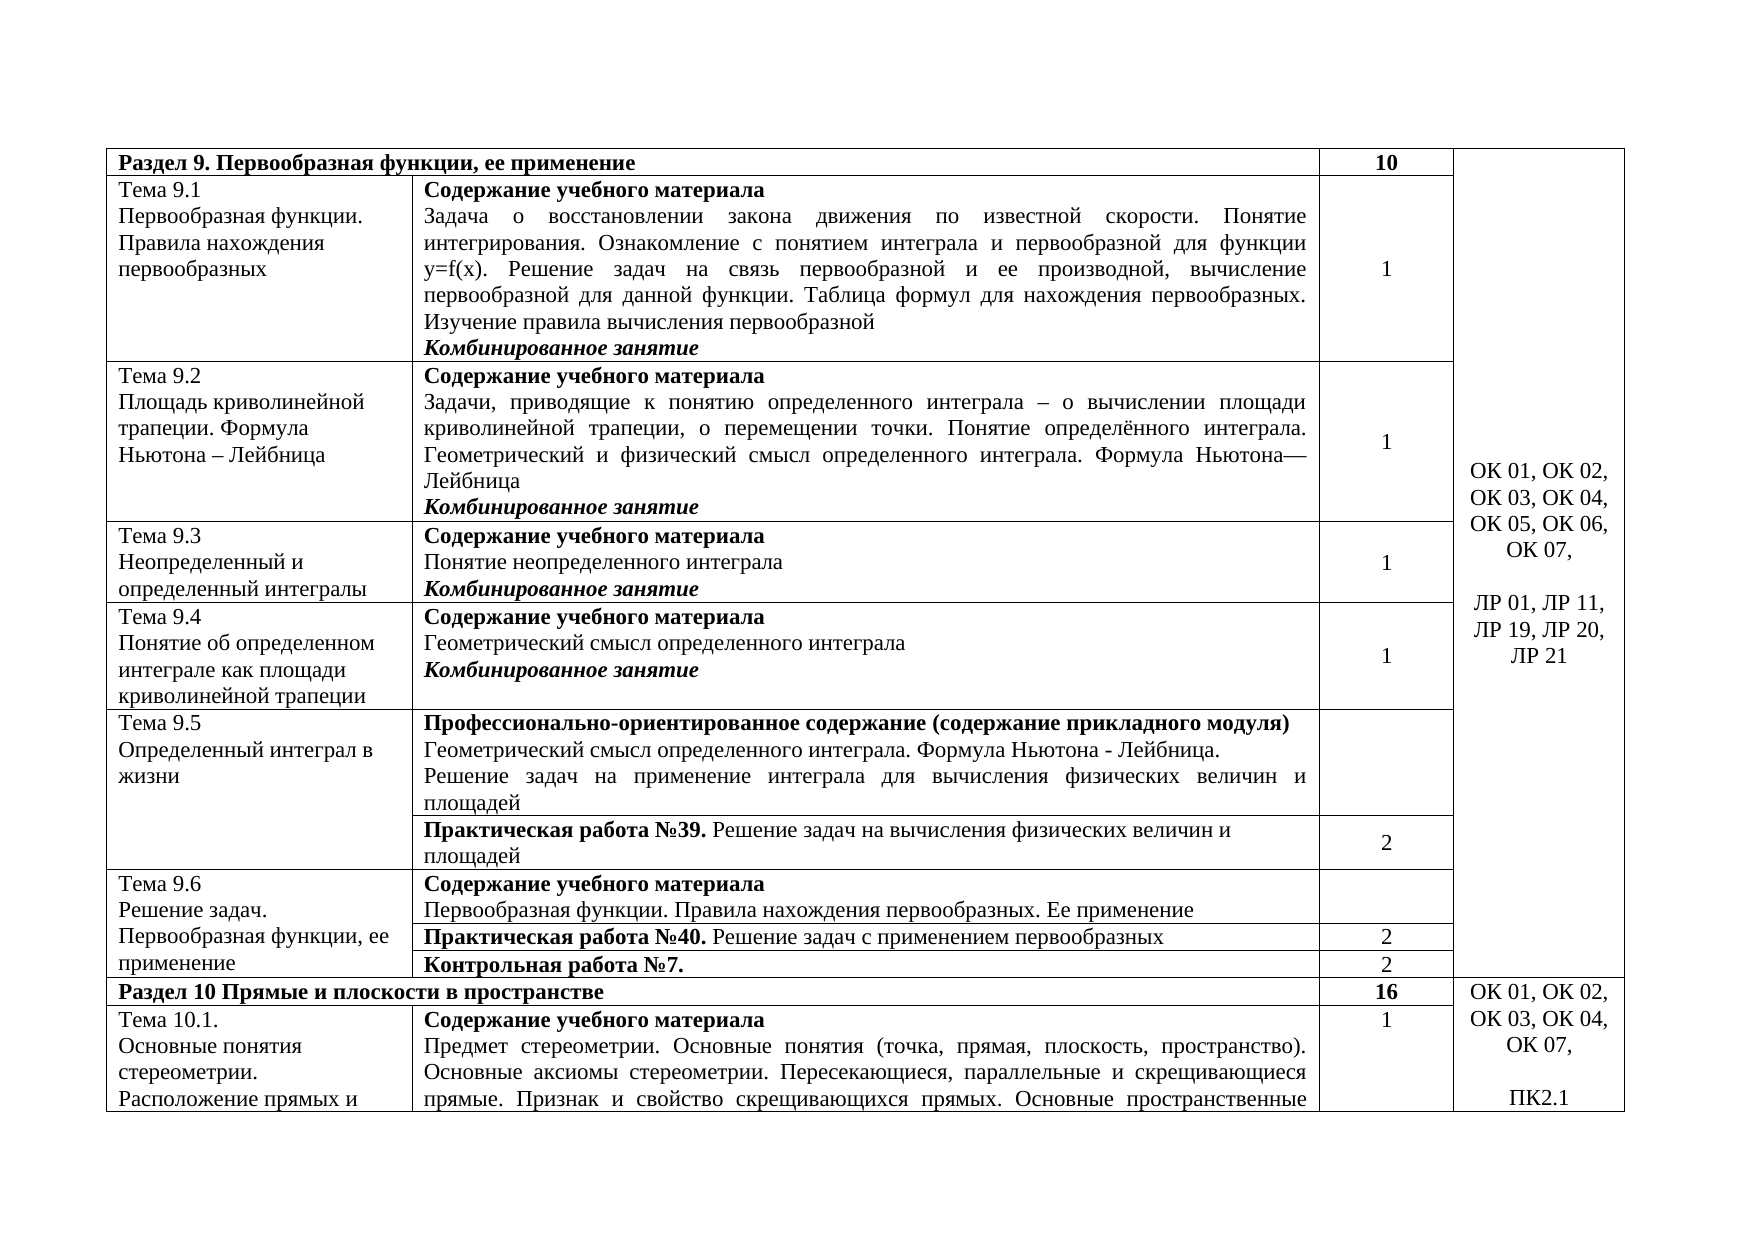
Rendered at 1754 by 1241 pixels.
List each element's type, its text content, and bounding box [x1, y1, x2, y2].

table_cell [1320, 710, 1453, 815]
table_header ОК 01, ОК 02, ОК 03, ОК 04, ОК 05, ОК 06, ОК 07, ЛР 01, ЛР 11, ЛР 19, ЛР 20, ЛР 21 [1454, 149, 1624, 977]
table_cell Содержание учебного материала Задача о восстановлении закона движения по известной скорости. Понятие интегрирования. Ознакомление с понятием интеграла и первообразной для функции y=f(x). Решение задач на связь первообразной и ее производной, вычисление первообразной для данной функции. Таблица формул для нахождения первообразных. Изучение правила вычисления первообразной Комбинированное занятие [413, 176, 1319, 361]
table_cell Контрольная работа №7. [413, 951, 1319, 977]
table_cell 2 [1320, 816, 1453, 869]
table_header Раздел 9. Первообразная функции, ее применение [107, 149, 1319, 175]
table_cell Тема 9.1 Первообразная функции. Правила нахождения первообразных [107, 176, 412, 361]
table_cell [107, 1006, 412, 1111]
table_cell Тема 9.5 Определенный интеграл в жизни [107, 710, 412, 869]
table_cell Практическая работа №39. Решение задач на вычисления физических величин и площадей [413, 816, 1319, 869]
table_cell ОК 01, ОК 02, ОК 03, ОК 04, ОК 07, ПК2.1 ПК 2.2 ПК 2.3 ПК 3.3 ЛР 01, ЛР 11, ЛР 19, ЛР 20, ЛР 21 [1454, 978, 1624, 1111]
table_cell Тема 9.6 Решение задач. Первообразная функции, ее применение [107, 870, 412, 977]
table_cell 1 [1320, 522, 1453, 602]
table_cell [1320, 870, 1453, 922]
table_cell Тема 9.4 Понятие об определенном интеграле как площади криволинейной трапеции [107, 603, 412, 708]
table_cell Раздел 10 Прямые и плоскости в пространстве [107, 978, 1319, 1004]
table_cell 1 [1320, 603, 1453, 708]
table_cell Содержание учебного материала Геометрический смысл определенного интеграла Комбинированное занятие [413, 603, 1319, 708]
table_cell Практическая работа №40. Решение задач с применением первообразных [413, 924, 1319, 950]
table_cell 2 [1320, 924, 1453, 950]
table_cell 1 [1320, 362, 1453, 521]
table_cell Тема 9.2 Площадь криволинейной трапеции. Формула Ньютона – Лейбница [107, 362, 412, 521]
table_cell 16 [1320, 978, 1453, 1004]
table_cell Содержание учебного материала Первообразная функции. Правила нахождения первообразных. Ее применение [413, 870, 1319, 922]
table_cell Тема 9.3 Неопределенный и определенный интегралы [107, 522, 412, 602]
table_cell 2 [1320, 951, 1453, 977]
table_header 10 [1320, 149, 1453, 175]
table_cell 1 [1320, 176, 1453, 361]
table_cell Содержание учебного материала Задачи, приводящие к понятию определенного интеграла – о вычислении площади криволинейной трапеции, о перемещении точки. Понятие определённого интеграла. Геометрический и физический смысл определенного интеграла. Формула Ньютона— Лейбница Комбинированное занятие [413, 362, 1319, 521]
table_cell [413, 1006, 1319, 1111]
table_cell 1 [1320, 1006, 1453, 1111]
table_cell Содержание учебного материала Понятие неопределенного интеграла Комбинированное занятие [413, 522, 1319, 602]
table_cell Профессионально-ориентированное содержание (содержание прикладного модуля) Геометрический смысл определенного интеграла. Формула Ньютона - Лейбница. Решение задач на применение интеграла для вычисления физических величин и площадей [413, 710, 1319, 815]
